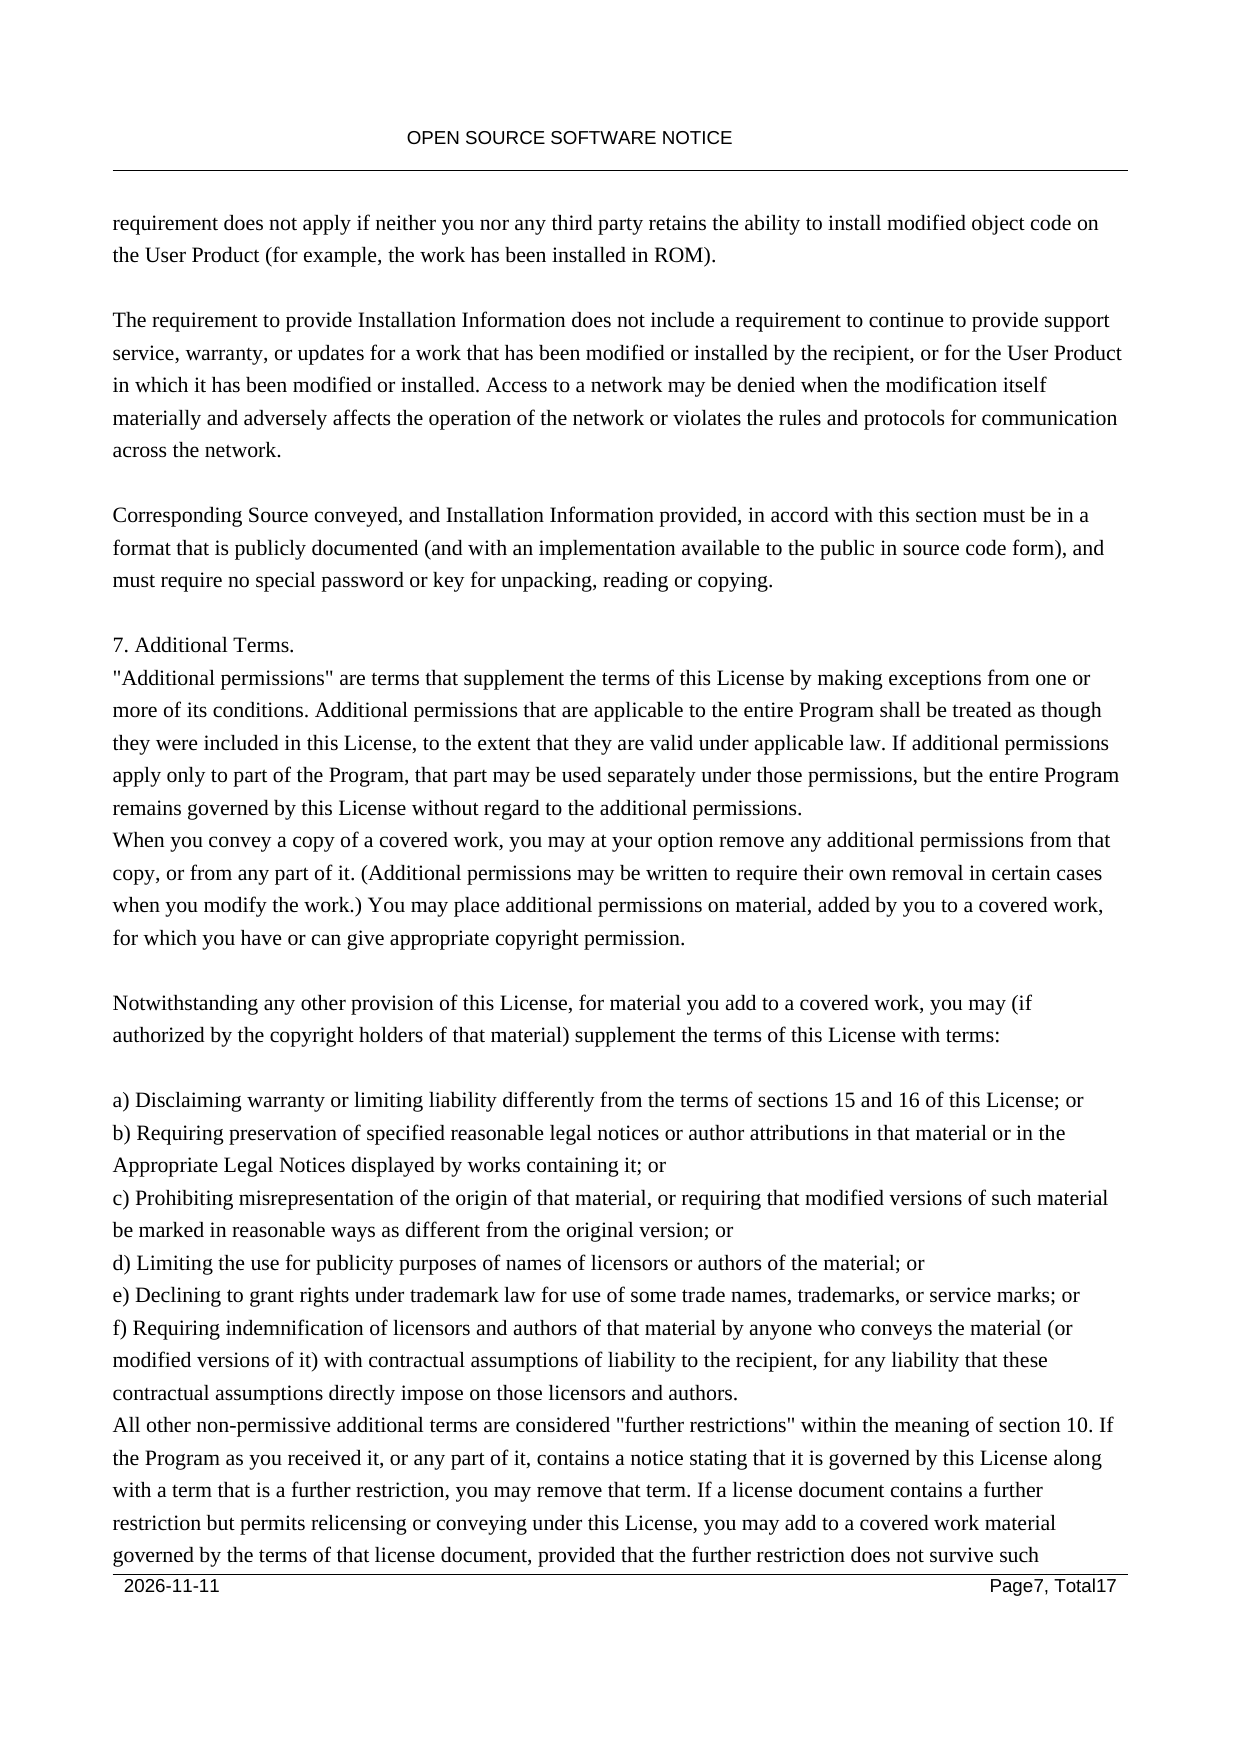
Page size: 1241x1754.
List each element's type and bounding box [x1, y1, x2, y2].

text [112, 206, 1128, 1571]
